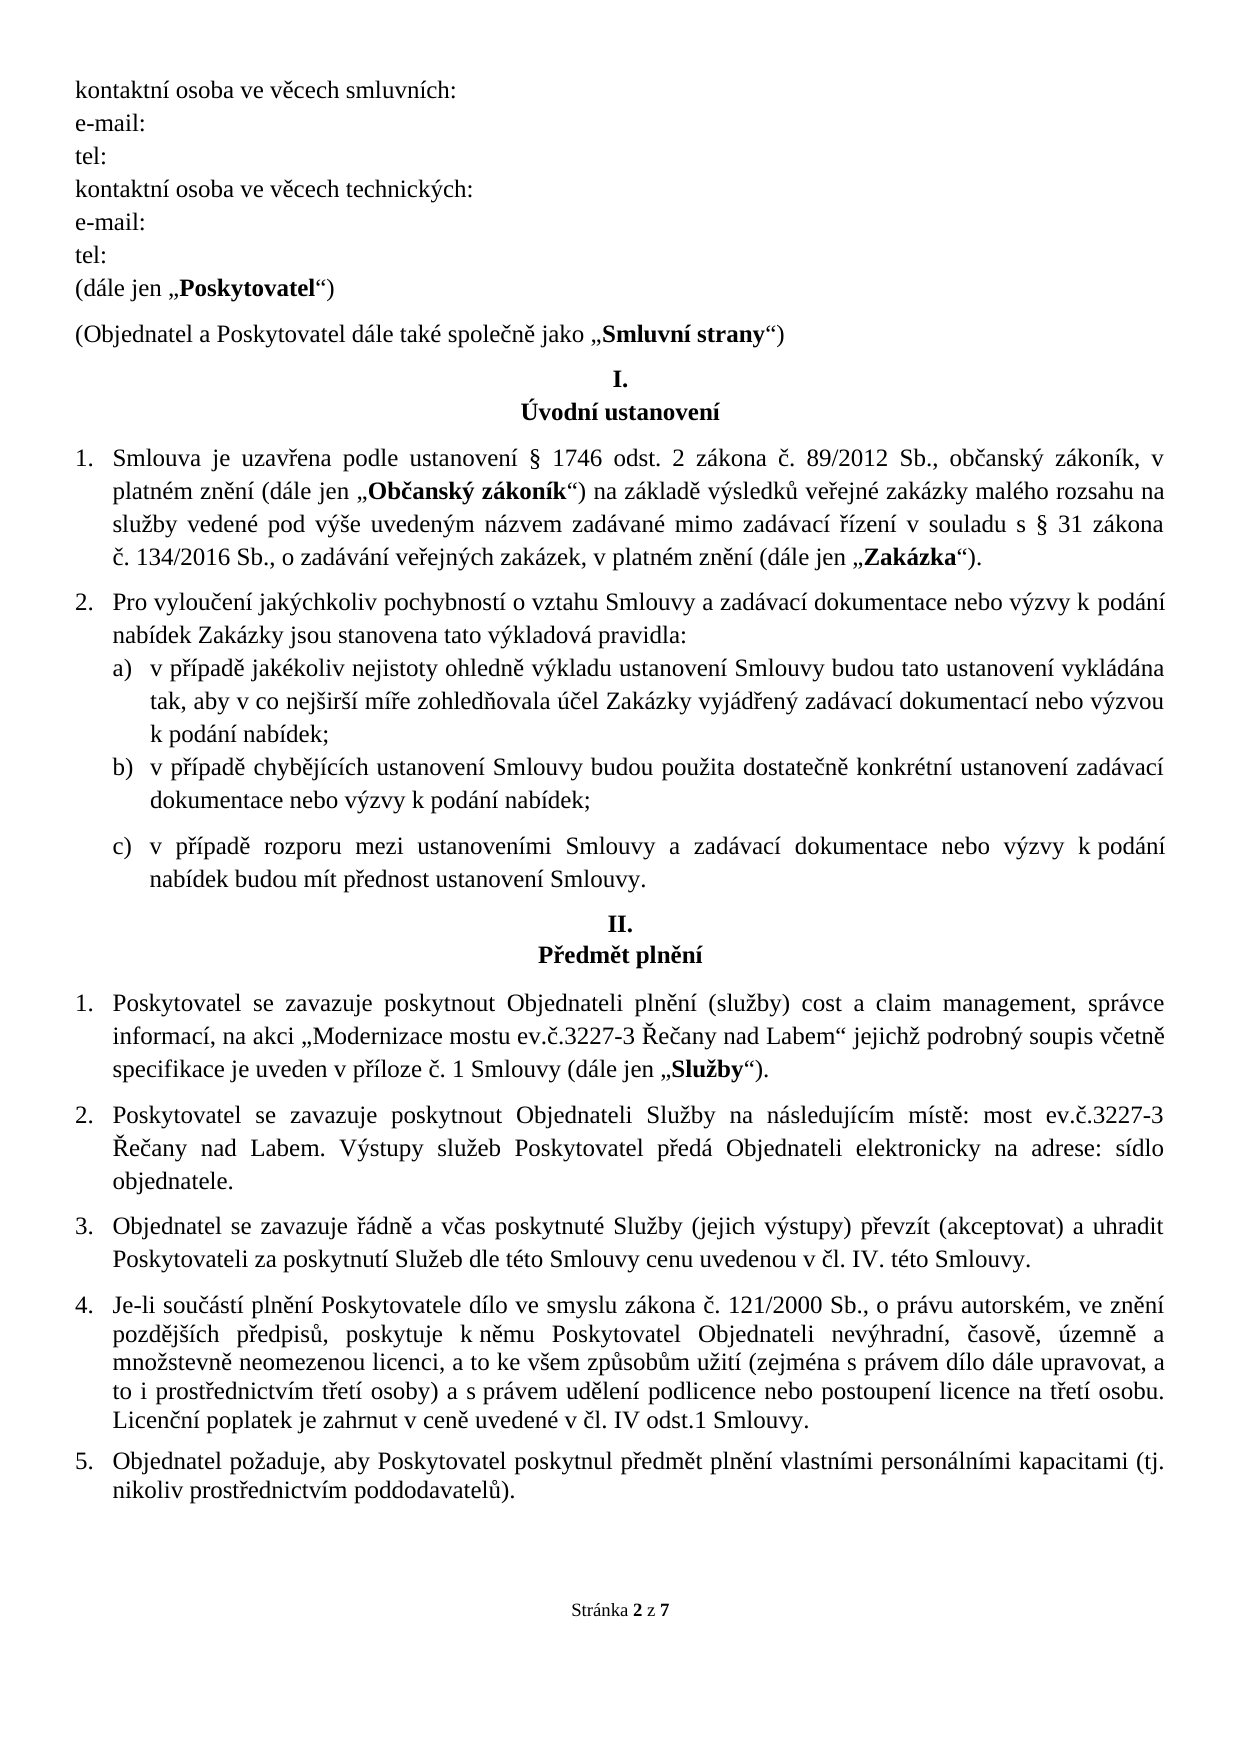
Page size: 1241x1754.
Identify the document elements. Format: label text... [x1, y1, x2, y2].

list Pro vyloučení jakýchkoliv pochybností o vztahu Smlouvy a zadávací dokumentace nebo výzvy k podání nabídek Zakázky jsou stanovena tato výkladová pravidla: [75, 587, 1165, 649]
list Objednatel požaduje, aby Poskytovatel poskytnul předmět plnění vlastními personálními kapacitami (tj. nikoliv prostřednictvím poddodavatelů). [75, 1446, 1165, 1504]
text Předmět plnění [75, 941, 1165, 969]
text tel: [75, 240, 1165, 269]
text kontaktní osoba ve věcech smluvních: [75, 75, 1165, 104]
text (Objednatel a Poskytovatel dále také společně jako „Smluvní strany“) [75, 319, 1165, 347]
list v případě rozporu mezi ustanoveními Smlouvy a zadávací dokumentace nebo výzvy k podání nabídek budou mít přednost ustanovení Smlouvy. [112, 831, 1165, 893]
text I. [75, 364, 1165, 393]
text Úvodní ustanovení [75, 397, 1165, 426]
list Je-li součástí plnění Poskytovatele dílo ve smyslu zákona č. 121/2000 Sb., o právu autorském, ve znění pozdějších předpisů, poskytuje k němu Poskytovatel Objednateli nevýhradní, časově, územně a množstevně neomezenou licenci, a to ke všem způsobům užití (zejména s právem dílo dále upravovat, a to i prostřednictvím třetí osoby) a s právem udělení podlicence nebo postoupení licence na třetí osobu. Licenční poplatek je zahrnut v ceně uvedené v čl. IV odst.1 Smlouvy. [75, 1290, 1165, 1434]
list Smlouva je uzavřena podle ustanovení § 1746 odst. 2 zákona č. 89/2012 Sb., občanský zákoník, v platném znění (dále jen „Občanský zákoník“) na základě výsledků veřejné zakázky malého rozsahu na služby vedené pod výše uvedeným názvem zadávané mimo zadávací řízení v souladu s § 31 zákona č. 134/2016 Sb., o zadávání veřejných zakázek, v platném znění (dále jen „Zakázka“). [75, 443, 1165, 571]
text e-mail: [75, 207, 1165, 236]
text (dále jen „Poskytovatel“) [75, 273, 1165, 302]
list v případě jakékoliv nejistoty ohledně výkladu ustanovení Smlouvy budou tato ustanovení vykládána tak, aby v co nejširší míře zohledňovala účel Zakázky vyjádřený zadávací dokumentací nebo výzvou k podání nabídek; [112, 653, 1165, 748]
text kontaktní osoba ve věcech technických: [75, 174, 1165, 203]
list Objednatel se zavazuje řádně a včas poskytnuté Služby (jejich výstupy) převzít (akceptovat) a uhradit Poskytovateli za poskytnutí Služeb dle této Smlouvy cenu uvedenou v čl. IV. této Smlouvy. [75, 1211, 1165, 1273]
text e-mail: [75, 108, 1165, 137]
list Poskytovatel se zavazuje poskytnout Objednateli Služby na následujícím místě: most ev.č.3227-3 Řečany nad Labem. Výstupy služeb Poskytovatel předá Objednateli elektronicky na adrese: sídlo objednatele. [75, 1100, 1165, 1194]
list v případě chybějících ustanovení Smlouvy budou použita dostatečně konkrétní ustanovení zadávací dokumentace nebo výzvy k podání nabídek; [112, 752, 1165, 814]
text tel: [75, 141, 1165, 170]
list Poskytovatel se zavazuje poskytnout Objednateli plnění (služby) cost a claim management, správce informací, na akci „Modernizace mostu ev.č.3227-3 Řečany nad Labem“ jejichž podrobný soupis včetně specifikace je uveden v příloze č. 1 Smlouvy (dále jen „Služby“). [75, 988, 1165, 1083]
text II. [75, 909, 1165, 938]
